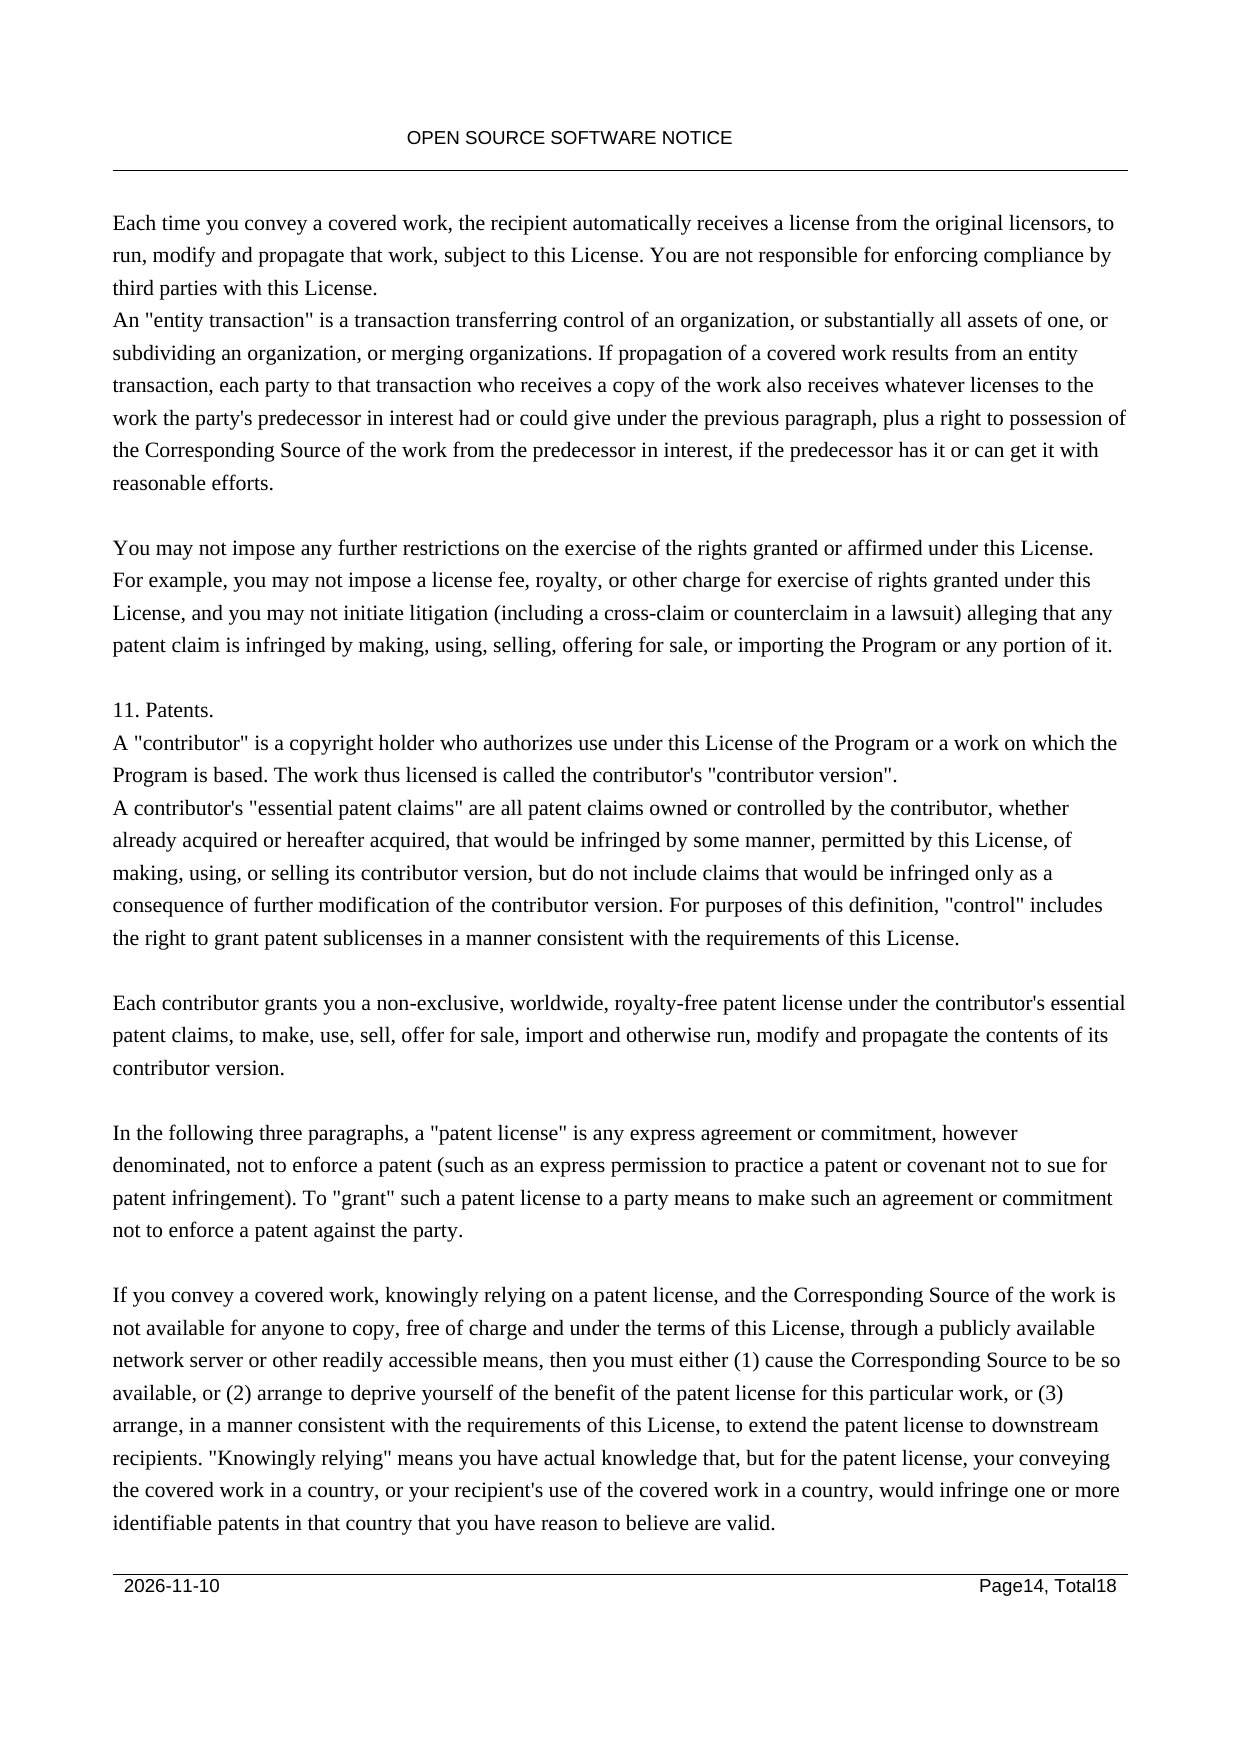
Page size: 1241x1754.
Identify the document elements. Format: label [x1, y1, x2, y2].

text [112, 206, 1128, 1539]
